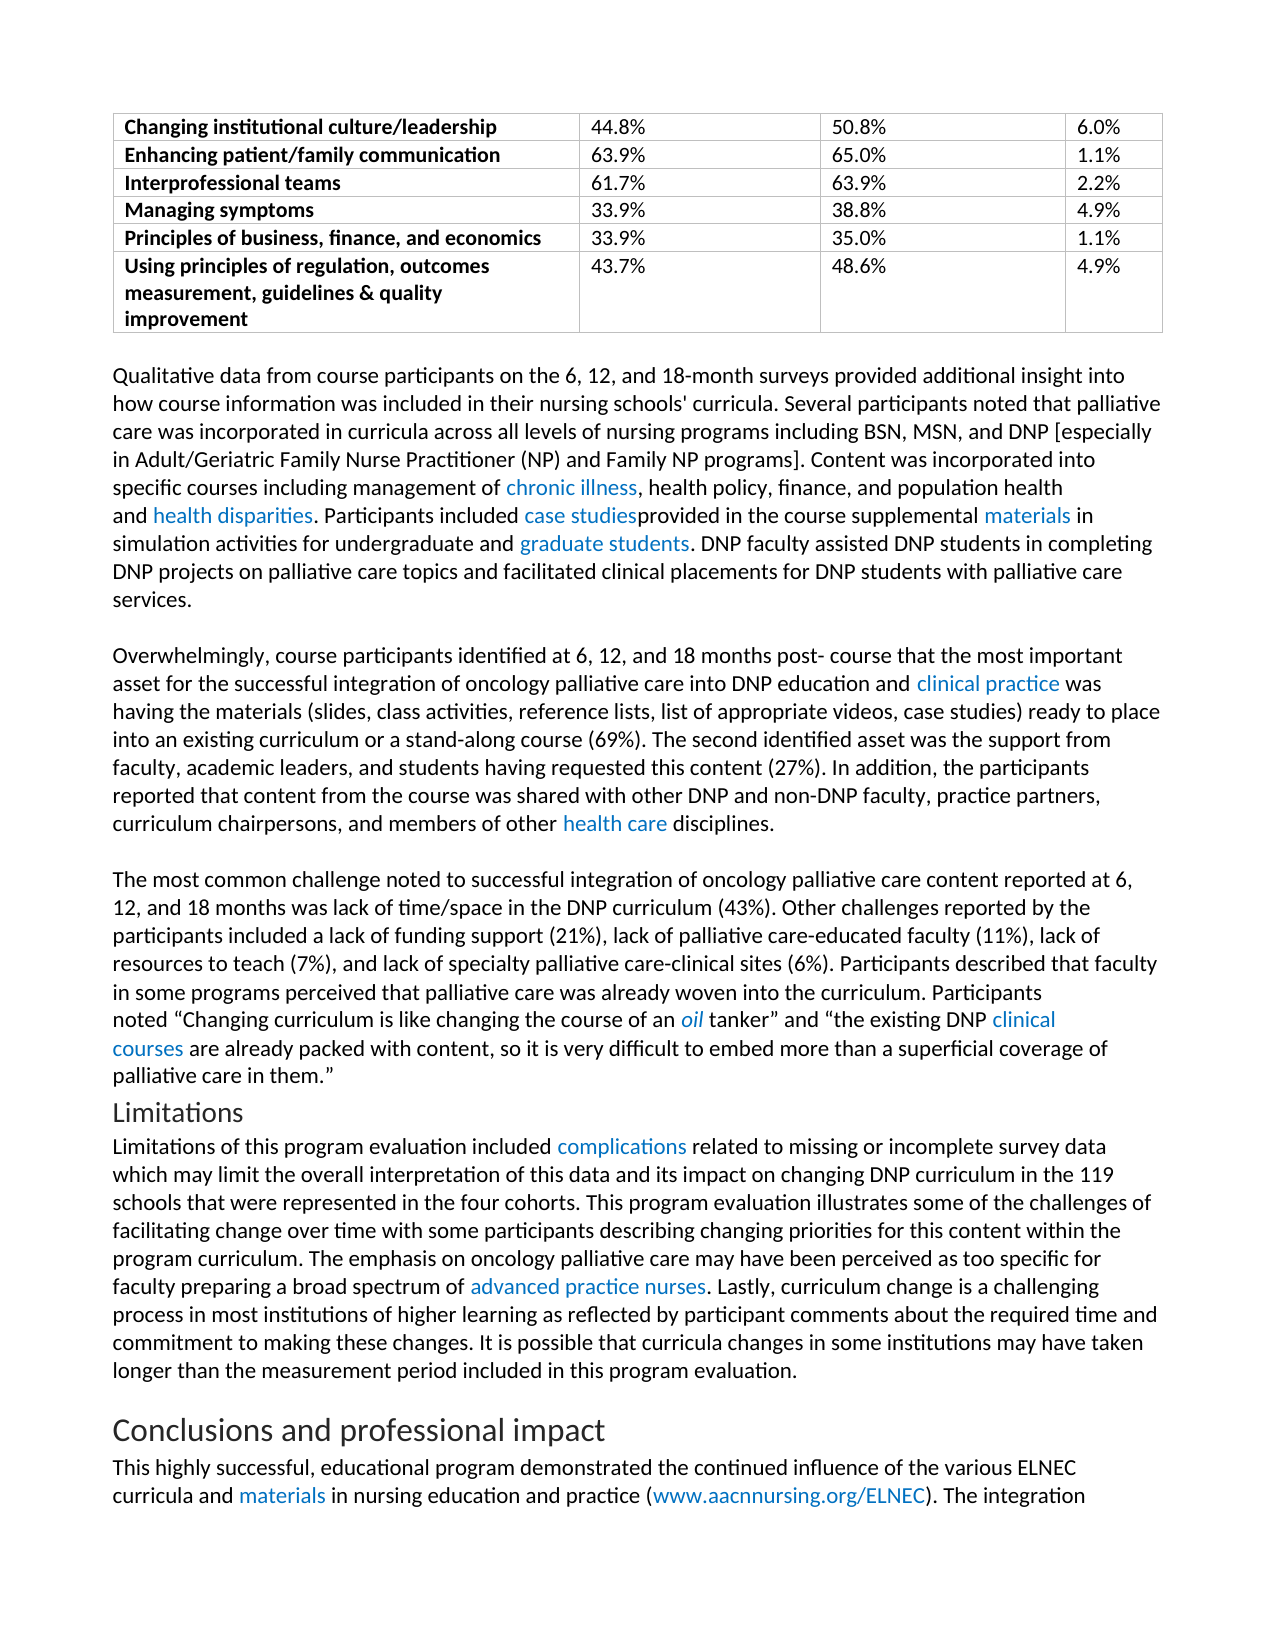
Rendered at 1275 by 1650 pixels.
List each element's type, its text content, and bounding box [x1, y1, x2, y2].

text Qualitative data from course participants on the 6, 12, and 18-month surveys provided additional insight into how course information was included in their nursing schools' curricula. Several participants noted that palliative care was incorporated in curricula across all levels of nursing programs including BSN, MSN, and DNP [especially in Adult/Geriatric Family Nurse Practitioner (NP) and Family NP programs]. Content was incorporated into specific courses including management of chronic illness, health policy, finance, and population health and health disparities. Participants included case studiesprovided in the course supplemental materials in simulation activities for undergraduate and graduate students. DNP faculty assisted DNP students in completing DNP projects on palliative care topics and facilitated clinical placements for DNP students with palliative care services. [112, 361, 1162, 613]
table_cell 63.9% [821, 169, 1065, 196]
table_cell 6.0% [1066, 114, 1162, 140]
table_cell 4.9% [1066, 197, 1162, 223]
table_cell 35.0% [821, 224, 1065, 251]
table_cell 2.2% [1066, 169, 1162, 196]
subtitle Limitations [112, 1094, 1162, 1129]
table_cell Principles of business, finance, and economics [114, 224, 579, 251]
table_cell 65.0% [821, 141, 1065, 168]
table_cell 48.6% [821, 252, 1065, 332]
text The most common challenge noted to successful integration of oncology palliative care content reported at 6, 12, and 18 months was lack of time/space in the DNP curriculum (43%). Other challenges reported by the participants included a lack of funding support (21%), lack of palliative care-educated faculty (11%), lack of resources to teach (7%), and lack of specialty palliative care-clinical sites (6%). Participants described that faculty in some programs perceived that palliative care was already woven into the curriculum. Participants noted “Changing curriculum is like changing the course of an oil tanker” and “the existing DNP clinical courses are already packed with content, so it is very difficult to embed more than a superficial coverage of palliative care in them.” [112, 866, 1162, 1090]
table_cell Managing symptoms [114, 197, 579, 223]
subtitle Conclusions and professional impact [112, 1409, 1162, 1450]
table_cell 4.9% [1066, 252, 1162, 332]
table_cell Enhancing patient/family communication [114, 141, 579, 168]
table_cell Interprofessional teams [114, 169, 579, 196]
table_cell 63.9% [580, 141, 820, 168]
table_cell 44.8% [580, 114, 820, 140]
table_cell 50.8% [821, 114, 1065, 140]
text Limitations of this program evaluation included complications related to missing or incomplete survey data which may limit the overall interpretation of this data and its impact on changing DNP curriculum in the 119 schools that were represented in the four cohorts. This program evaluation illustrates some of the challenges of facilitating change over time with some participants describing changing priorities for this content within the program curriculum. The emphasis on oncology palliative care may have been perceived as too specific for faculty preparing a broad spectrum of advanced practice nurses. Lastly, curriculum change is a challenging process in most institutions of higher learning as reflected by participant comments about the required time and commitment to making these changes. It is possible that curricula changes in some institutions may have taken longer than the measurement period included in this program evaluation. [112, 1132, 1162, 1384]
table_cell Using principles of regulation, outcomes measurement, guidelines & quality improvement [114, 252, 579, 332]
table_cell 43.7% [580, 252, 820, 332]
table_cell 1.1% [1066, 224, 1162, 251]
table_cell 33.9% [580, 224, 820, 251]
table_cell 33.9% [580, 197, 820, 223]
table_cell 61.7% [580, 169, 820, 196]
table_cell 1.1% [1066, 141, 1162, 168]
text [112, 1453, 1162, 1509]
text Overwhelmingly, course participants identified at 6, 12, and 18 months post- course that the most important asset for the successful integration of oncology palliative care into DNP education and clinical practice was having the materials (slides, class activities, reference lists, list of appropriate videos, case studies) ready to place into an existing curriculum or a stand-along course (69%). The second identified asset was the support from faculty, academic leaders, and students having requested this content (27%). In addition, the participants reported that content from the course was shared with other DNP and non-DNP faculty, practice partners, curriculum chairpersons, and members of other health care disciplines. [112, 641, 1162, 837]
table_cell 38.8% [821, 197, 1065, 223]
table_cell Changing institutional culture/leadership [114, 114, 579, 140]
